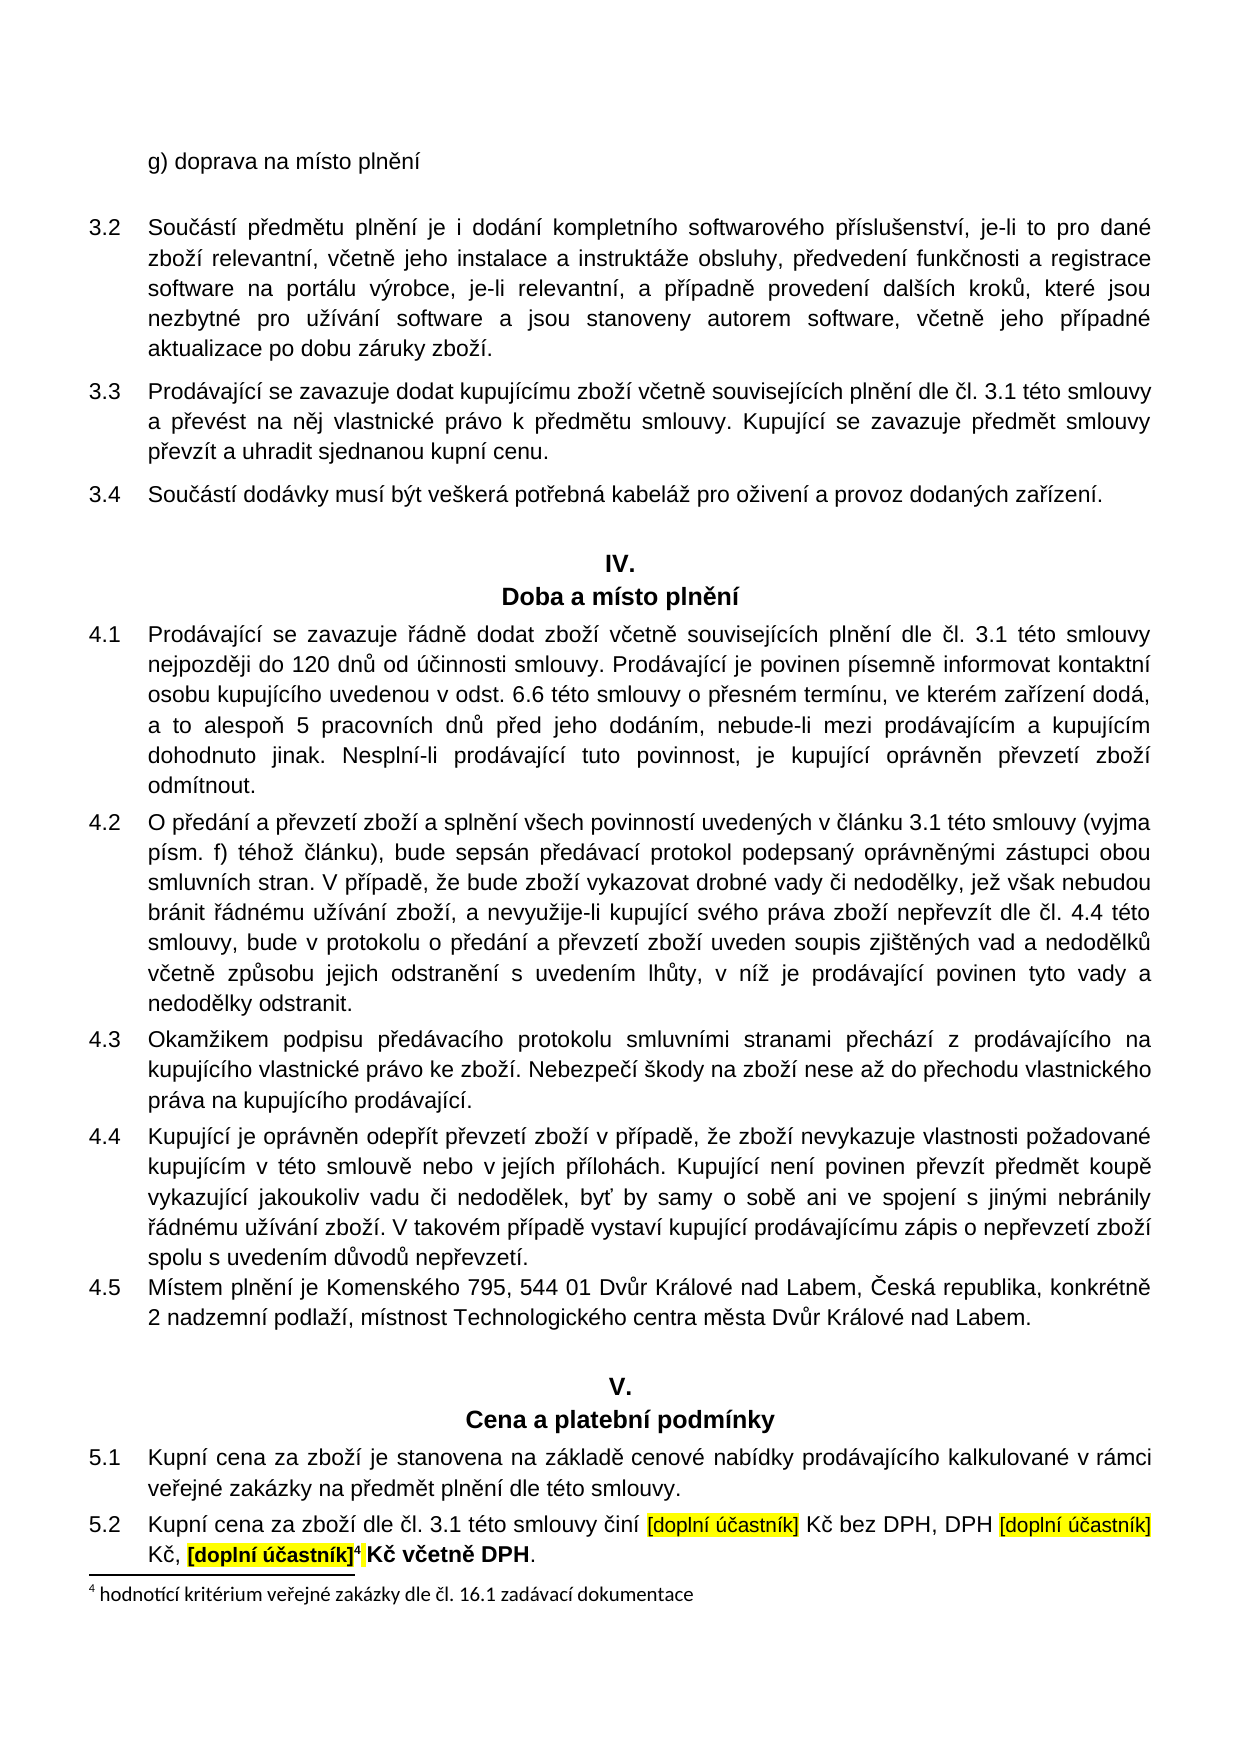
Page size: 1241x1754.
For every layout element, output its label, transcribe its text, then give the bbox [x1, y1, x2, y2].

text 4.5 Místem plnění je Komenského 795, 544 01 Dvůr Králové nad Labem, Česká republika, konkrétně 2 nadzemní podlaží, místnost Technologického centra města Dvůr Králové nad Labem. [89, 1274, 1152, 1331]
text 4.3 Okamžikem podpisu předávacího protokolu smluvními stranami přechází z prodávajícího na kupujícího vlastnické právo ke zboží. Nebezpečí škody na zboží nese až do přechodu vlastnického práva na kupujícího prodávající. [89, 1026, 1152, 1113]
title V. [89, 1372, 1152, 1401]
title Doba a místo plnění [89, 582, 1152, 610]
text 4.4 Kupující je oprávněn odepřít převzetí zboží v případě, že zboží nevykazuje vlastnosti požadované kupujícím v této smlouvě nebo v jejích přílohách. Kupující není povinen převzít předmět koupě vykazující jakoukoliv vadu či nedodělek, byť by samy o sobě ani ve spojení s jinými nebránily řádnému užívání zboží. V takovém případě vystaví kupující prodávajícímu zápis o nepřevzetí zboží spolu s uvedením důvodů nepřevzetí. [89, 1123, 1152, 1270]
text 4.1 Prodávající se zavazuje řádně dodat zboží včetně souvisejících plnění dle čl. 3.1 této smlouvy nejpozději do 120 dnů od účinnosti smlouvy. Prodávající je povinen písemně informovat kontaktní osobu kupujícího uvedenou v odst. 6.6 této smlouvy o přesném termínu, ve kterém zařízení dodá, a to alespoň 5 pracovních dnů před jeho dodáním, nebude-li mezi prodávajícím a kupujícím dohodnuto jinak. Nesplní-li prodávající tuto povinnost, je kupující oprávněn převzetí zboží odmítnout. [89, 621, 1152, 798]
text 5.1 Kupní cena za zboží je stanovena na základě cenové nabídky prodávajícího kalkulované v rámci veřejné zakázky na předmět plnění dle této smlouvy. [89, 1444, 1152, 1501]
text 4.2 O předání a převzetí zboží a splnění všech povinností uvedených v článku 3.1 této smlouvy (vyjma písm. f) téhož článku), bude sepsán předávací protokol podepsaný oprávněnými zástupci obou smluvních stran. V případě, že bude zboží vykazovat drobné vady či nedodělky, jež však nebudou bránit řádnému užívání zboží, a nevyužije-li kupující svého práva zboží nepřevzít dle čl. 4.4 této smlouvy, bude v protokolu o předání a převzetí zboží uveden soupis zjištěných vad a nedodělků včetně způsobu jejich odstranění s uvedením lhůty, v níž je prodávající povinen tyto vady a nedodělky odstranit. [89, 808, 1152, 1016]
list g) doprava na místo plnění [148, 148, 1152, 174]
list 3.2 Součástí předmětu plnění je i dodání kompletního softwarového příslušenství, je-li to pro dané zboží relevantní, včetně jeho instalace a instruktáže obsluhy, předvedení funkčnosti a registrace software na portálu výrobce, je-li relevantní, a případně provedení dalších kroků, které jsou nezbytné pro užívání software a jsou stanoveny autorem software, včetně jeho případné aktualizace po dobu záruky zboží. [89, 214, 1152, 361]
list 3.3 Prodávající se zavazuje dodat kupujícímu zboží včetně souvisejících plnění dle čl. 3.1 této smlouvy a převést na něj vlastnické právo k předmětu smlouvy. Kupující se zavazuje předmět smlouvy převzít a uhradit sjednanou kupní cenu. [89, 378, 1152, 464]
title Cena a platební podmínky [89, 1405, 1152, 1434]
text 5.2 Kupní cena za zboží dle čl. 3.1 této smlouvy činí [doplní účastník] Kč bez DPH, DPH [doplní účastník] Kč, [doplní účastník] Kč včetně DPH. [89, 1511, 1152, 1567]
title IV. [89, 549, 1152, 577]
list 3.4 Součástí dodávky musí být veškerá potřebná kabeláž pro oživení a provoz dodaných zařízení. [89, 481, 1152, 507]
